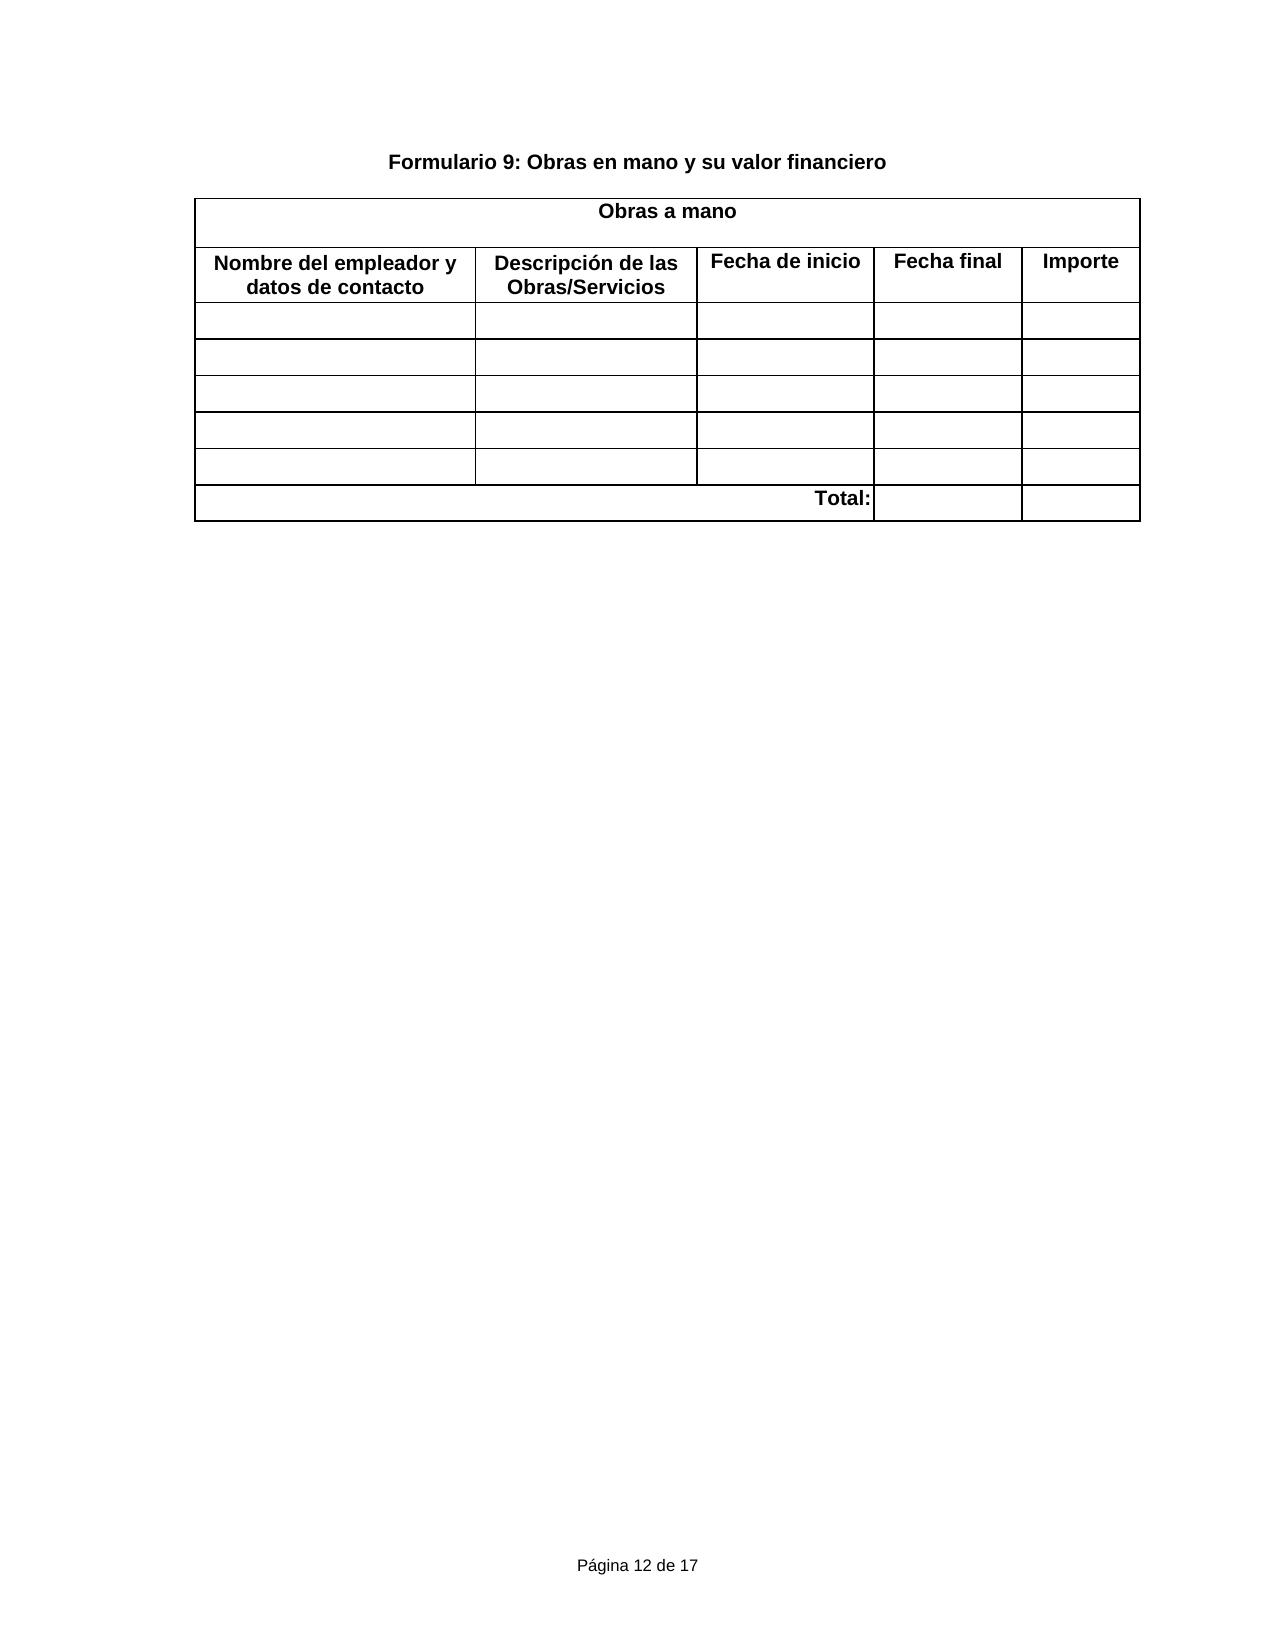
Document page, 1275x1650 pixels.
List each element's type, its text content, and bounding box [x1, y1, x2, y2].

table_cell Nombre del empleador y datos de contacto [196, 248, 475, 302]
table_cell [875, 376, 1021, 411]
table_cell [1023, 340, 1139, 374]
table_cell [387, 303, 475, 338]
table_cell Fecha final [875, 248, 1021, 302]
table_cell Fecha de inicio [698, 248, 873, 302]
table_cell [875, 413, 1021, 447]
table_cell [698, 303, 873, 338]
table_cell [875, 486, 1021, 520]
table_cell [698, 413, 873, 447]
table_cell [698, 376, 873, 411]
table_cell [196, 413, 387, 447]
table_cell [1023, 413, 1139, 447]
table_cell [1023, 303, 1139, 338]
table_cell [698, 449, 873, 484]
table_cell [387, 449, 475, 484]
table_cell [698, 340, 873, 374]
table_cell Importe [1023, 248, 1139, 302]
table_cell Total: [387, 486, 873, 520]
table_cell [1023, 486, 1139, 520]
table_cell [387, 413, 475, 447]
table_cell [476, 413, 696, 447]
text Formulario 9: Obras en mano y su valor financiero [150, 150, 1125, 174]
table_cell [1023, 449, 1139, 484]
table_cell [196, 303, 387, 338]
table_cell [1023, 376, 1139, 411]
table_cell [476, 449, 696, 484]
table_cell [196, 376, 387, 411]
table_cell [476, 303, 696, 338]
table_cell [476, 340, 696, 374]
table_cell [875, 340, 1021, 374]
table_cell [387, 376, 475, 411]
table_header Obras a mano [196, 199, 1139, 247]
table_cell [196, 340, 387, 374]
table_cell [875, 303, 1021, 338]
table_cell [196, 486, 387, 520]
table_cell Descripción de las Obras/Servicios [476, 248, 696, 302]
table_cell [875, 449, 1021, 484]
table_cell [476, 376, 696, 411]
table_cell [387, 340, 475, 374]
table_cell [196, 449, 387, 484]
